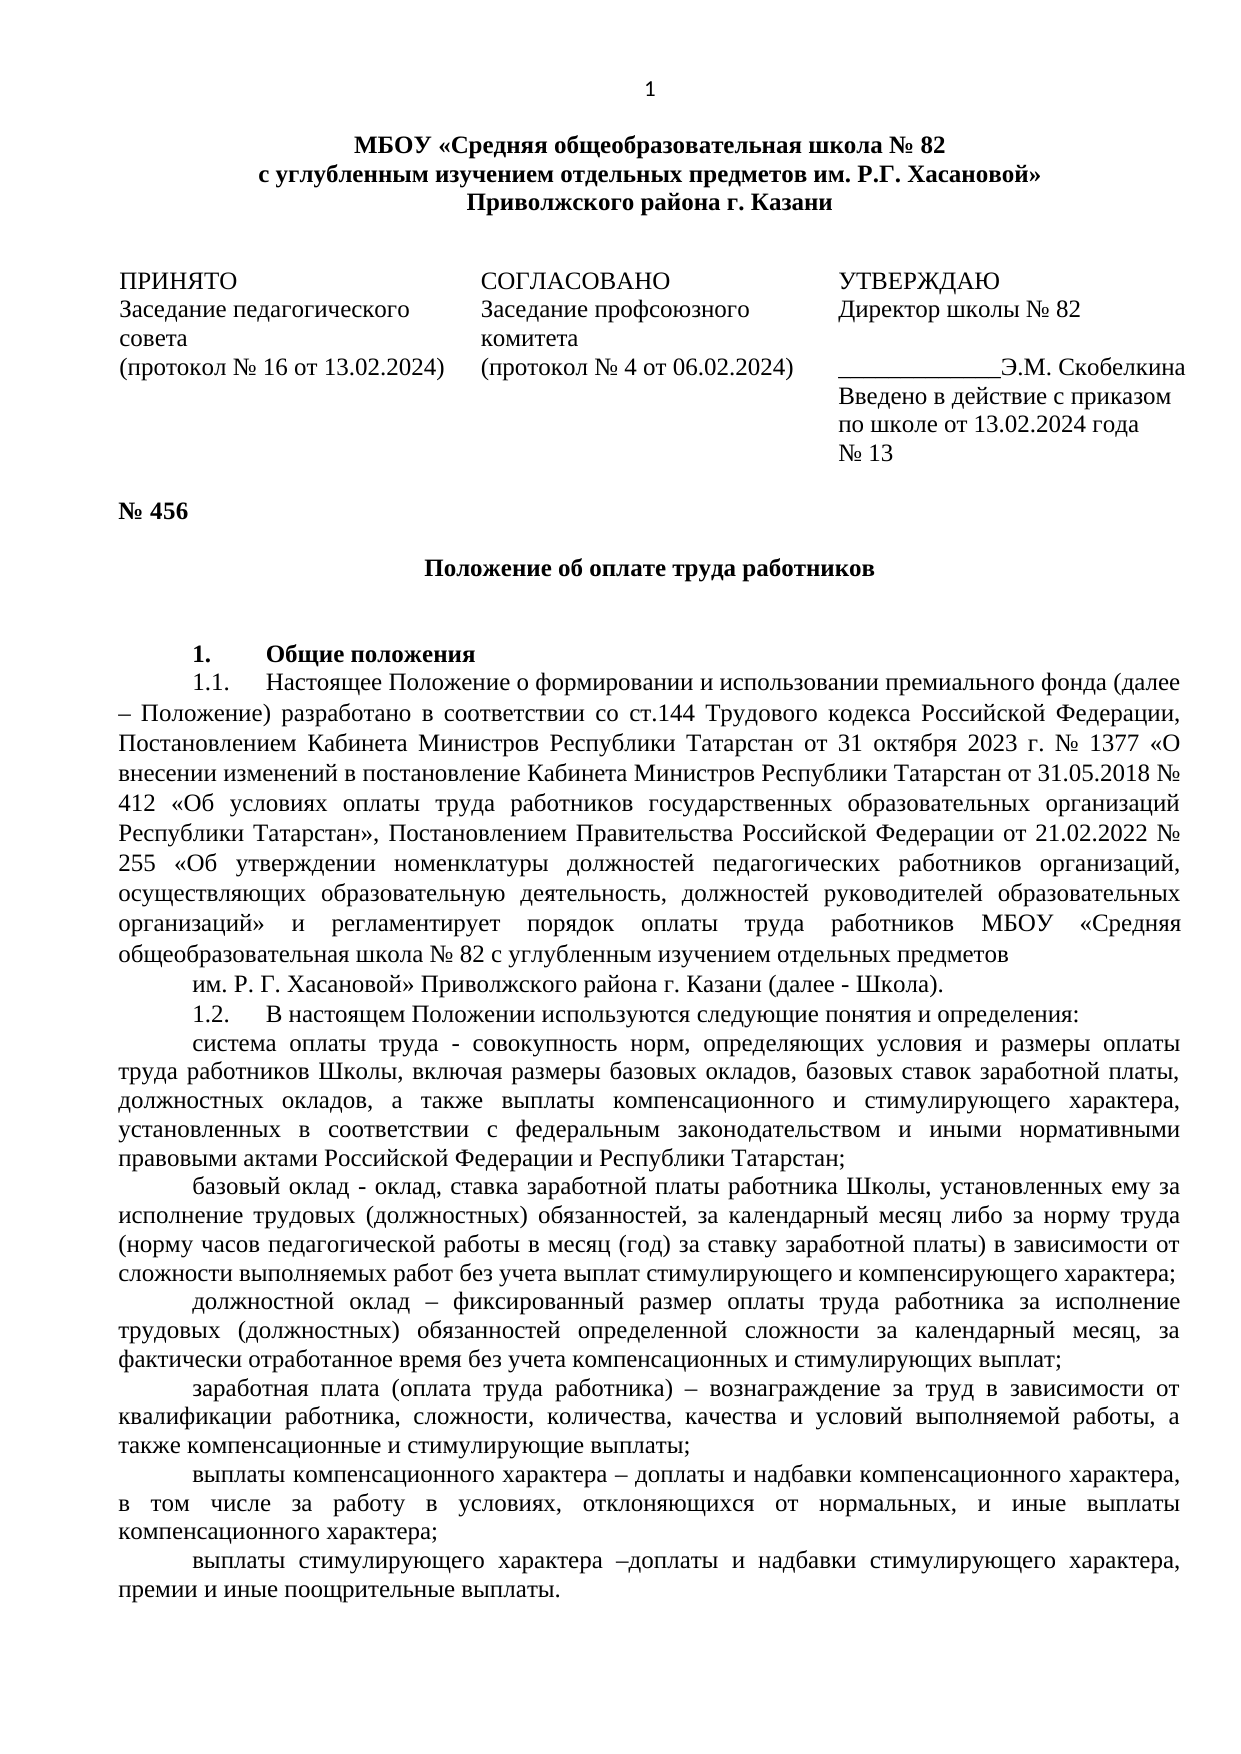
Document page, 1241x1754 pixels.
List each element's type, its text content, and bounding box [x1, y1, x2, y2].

text МБОУ «Средняя общеобразовательная школа № 82 [118, 130, 1181, 159]
list Настоящее Положение о формировании и использовании премиального фонда (далее – Положение) разработано в соответствии со ст.144 Трудового кодекса Российской Федерации, Постановлением Кабинета Министров Республики Татарстан от 31 октября 2023 г. № 1377 «О внесении изменений в постановление Кабинета Министров Республики Татарстан от 31.05.2018 № 412 «Об условиях оплаты труда работников государственных образовательных организаций Республики Татарстан», Постановлением Правительства Российской Федерации от 21.02.2022 № 255 «Об утверждении номенклатуры должностей педагогических работников организаций, осуществляющих образовательную деятельность, должностей руководителей образовательных организаций» и регламентирует порядок оплаты труда работников МБОУ «Средняя общеобразовательная школа № 82 с углубленным изучением отдельных предметов [118, 817, 1181, 967]
text выплаты компенсационного характера – доплаты и надбавки компенсационного характера, в том числе за работу в условиях, отклоняющихся от нормальных, и иные выплаты компенсационного характера; [118, 1459, 1181, 1545]
text выплаты стимулирующего характера –доплаты и надбавки стимулирующего характера, премии и иные поощрительные выплаты. [118, 1545, 1181, 1603]
text № 456 [118, 496, 1181, 524]
table_header СОГЛАСОВАНО Заседание профсоюзного комитета (протокол № 4 от 06.02.2024) [469, 266, 827, 467]
list Настоящее Положение о формировании и использовании премиального фонда (далее – Положение) разработано в соответствии со ст.144 Трудового кодекса Российской Федерации, Постановлением Кабинета Министров Республики Татарстан от 31 октября 2023 г. № 1377 «О внесении изменений в постановление Кабинета Министров Республики Татарстан от 31.05.2018 № 412 «Об условиях оплаты труда работников государственных образовательных организаций Республики Татарстан», Постановлением Правительства Российской Федерации от 21.02.2022 № 255 «Об утверждении номенклатуры должностей педагогических работников организаций, осуществляющих образовательную деятельность, должностей руководителей образовательных организаций» и регламентирует порядок оплаты труда работников МБОУ «Средняя общеобразовательная школа № 82 с углубленным изучением отдельных предметов [118, 667, 1181, 728]
text Положение об оплате труда работников [118, 553, 1181, 582]
text должностной оклад – фиксированный размер оплаты труда работника за исполнение трудовых (должностных) обязанностей определенной сложности за календарный месяц, за фактически отработанное время без учета компенсационных и стимулирующих выплат; [118, 1286, 1181, 1373]
text Приволжского района г. Казани [118, 187, 1181, 216]
table_header УТВЕРЖДАЮ Директор школы № 82 _____________Э.М. Скобелкина Введено в действие с приказом по школе от 13.02.2024 года № 13 [827, 266, 1207, 467]
list Общие положения [118, 639, 1181, 667]
list В настоящем Положении используются следующие понятия и определения: [118, 999, 1181, 1028]
table_header ПРИНЯТО Заседание педагогического совета (протокол № 16 от 13.02.2024) [108, 266, 469, 467]
text базовый оклад - оклад, ставка заработной платы работника Школы, установленных ему за исполнение трудовых (должностных) обязанностей, за календарный месяц либо за норму труда (норму часов педагогической работы в месяц (год) за ставку заработной платы) в зависимости от сложности выполняемых работ без учета выплат стимулирующего и компенсирующего характера; [118, 1171, 1181, 1286]
text заработная плата (оплата труда работника) – вознаграждение за труд в зависимости от квалификации работника, сложности, количества, качества и условий выполняемой работы, а также компенсационные и стимулирующие выплаты; [118, 1373, 1181, 1459]
text с углубленным изучением отдельных предметов им. Р.Г. Хасановой» [118, 159, 1181, 187]
text система оплаты труда - совокупность норм, определяющих условия и размеры оплаты труда работников Школы, включая размеры базовых окладов, базовых ставок заработной платы, должностных окладов, а также выплаты компенсационного и стимулирующего характера, установленных в соответствии с федеральным законодательством и иными нормативными правовыми актами Российской Федерации и Республики Татарстан; [118, 1028, 1181, 1171]
text им. Р. Г. Хасановой» Приволжского района г. Казани (далее - Школа). [192, 969, 1181, 998]
